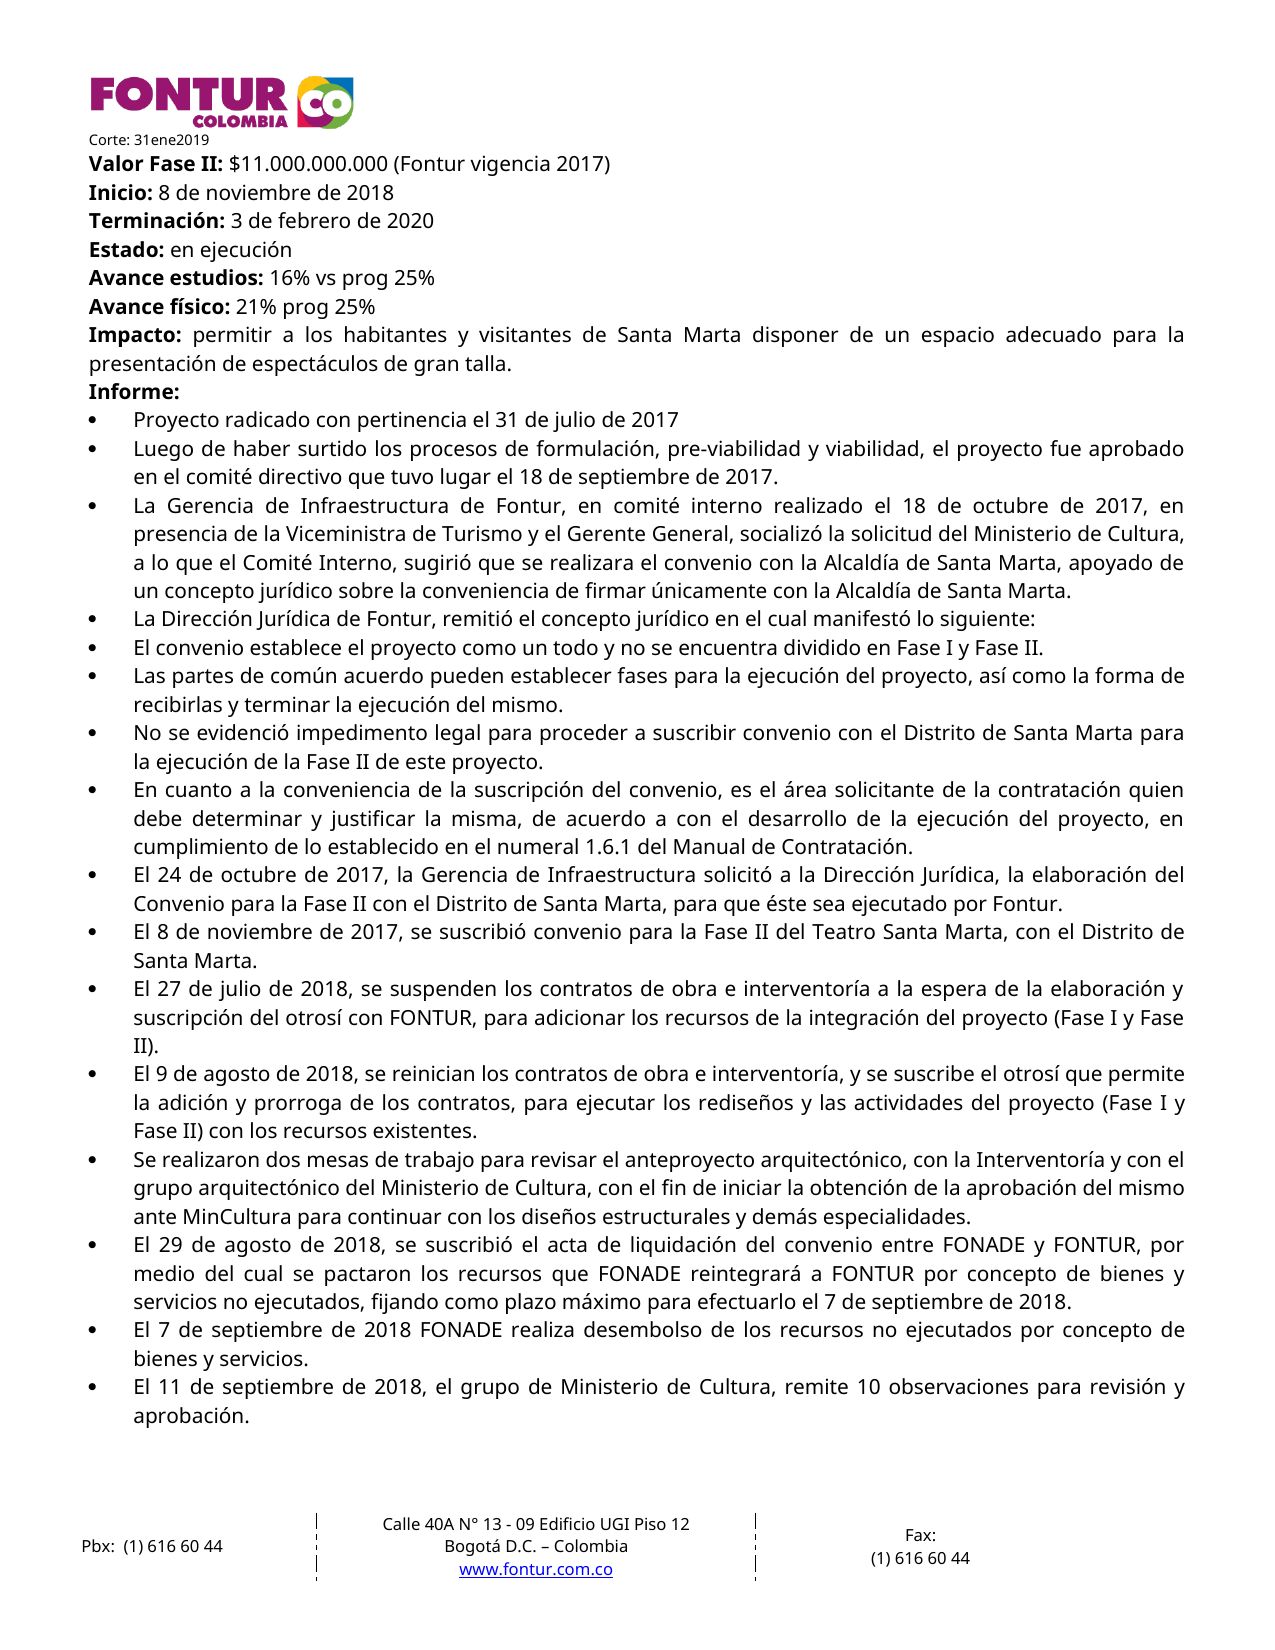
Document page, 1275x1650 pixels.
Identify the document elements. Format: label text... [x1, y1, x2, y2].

text Inicio: 8 de noviembre de 2018 [89, 178, 1186, 206]
text Estado: en ejecución [89, 235, 1186, 263]
picture [88, 73, 355, 130]
list Las partes de común acuerdo pueden establecer fases para la ejecución del proyecto, así como la forma de recibirlas y terminar la ejecución del mismo. [89, 661, 1186, 718]
list El 27 de julio de 2018, se suspenden los contratos de obra e interventoría a la espera de la elaboración y suscripción del otrosí con FONTUR, para adicionar los recursos de la integración del proyecto (Fase I y Fase II). [89, 974, 1186, 1059]
list El 29 de agosto de 2018, se suscribió el acta de liquidación del convenio entre FONADE y FONTUR, por medio del cual se pactaron los recursos que FONADE reintegrará a FONTUR por concepto de bienes y servicios no ejecutados, fijando como plazo máximo para efectuarlo el 7 de septiembre de 2018. [89, 1230, 1186, 1316]
text Avance estudios: 16% vs prog 25% [89, 263, 1186, 292]
list El 24 de octubre de 2017, la Gerencia de Infraestructura solicitó a la Dirección Jurídica, la elaboración del Convenio para la Fase II con el Distrito de Santa Marta, para que éste sea ejecutado por Fontur. [89, 861, 1186, 917]
list El 7 de septiembre de 2018 FONADE realiza desembolso de los recursos no ejecutados por concepto de bienes y servicios. [89, 1316, 1186, 1372]
list La Dirección Jurídica de Fontur, remitió el concepto jurídico en el cual manifestó lo siguiente: [89, 604, 1186, 633]
list Se realizaron dos mesas de trabajo para revisar el anteproyecto arquitectónico, con la Interventoría y con el grupo arquitectónico del Ministerio de Cultura, con el fin de iniciar la obtención de la aprobación del mismo ante MinCultura para continuar con los diseños estructurales y demás especialidades. [89, 1145, 1186, 1230]
list El 8 de noviembre de 2017, se suscribió convenio para la Fase II del Teatro Santa Marta, con el Distrito de Santa Marta. [89, 917, 1186, 974]
list Proyecto radicado con pertinencia el 31 de julio de 2017 [89, 406, 1186, 434]
list No se evidenció impedimento legal para proceder a suscribir convenio con el Distrito de Santa Marta para la ejecución de la Fase II de este proyecto. [89, 718, 1186, 775]
list El 9 de agosto de 2018, se reinician los contratos de obra e interventoría, y se suscribe el otrosí que permite la adición y prorroga de los contratos, para ejecutar los rediseños y las actividades del proyecto (Fase I y Fase II) con los recursos existentes. [89, 1059, 1186, 1145]
text Informe: [89, 377, 1186, 406]
list El convenio establece el proyecto como un todo y no se encuentra dividido en Fase I y Fase II. [89, 633, 1186, 661]
list Luego de haber surtido los procesos de formulación, pre-viabilidad y viabilidad, el proyecto fue aprobado en el comité directivo que tuvo lugar el 18 de septiembre de 2017. [89, 434, 1186, 491]
text Valor Fase II: $11.000.000.000 (Fontur vigencia 2017) [89, 149, 1186, 178]
text Impacto: permitir a los habitantes y visitantes de Santa Marta disponer de un espacio adecuado para la presentación de espectáculos de gran talla. [89, 320, 1186, 377]
list En cuanto a la conveniencia de la suscripción del convenio, es el área solicitante de la contratación quien debe determinar y justificar la misma, de acuerdo a con el desarrollo de la ejecución del proyecto, en cumplimiento de lo establecido en el numeral 1.6.1 del Manual de Contratación. [89, 775, 1186, 861]
list La Gerencia de Infraestructura de Fontur, en comité interno realizado el 18 de octubre de 2017, en presencia de la Viceministra de Turismo y el Gerente General, socializó la solicitud del Ministerio de Cultura, a lo que el Comité Interno, sugirió que se realizara el convenio con la Alcaldía de Santa Marta, apoyado de un concepto jurídico sobre la conveniencia de firmar únicamente con la Alcaldía de Santa Marta. [89, 491, 1186, 604]
text Terminación: 3 de febrero de 2020 [89, 206, 1186, 235]
text Avance físico: 21% prog 25% [89, 292, 1186, 320]
list El 11 de septiembre de 2018, el grupo de Ministerio de Cultura, remite 10 observaciones para revisión y aprobación. [89, 1372, 1186, 1429]
